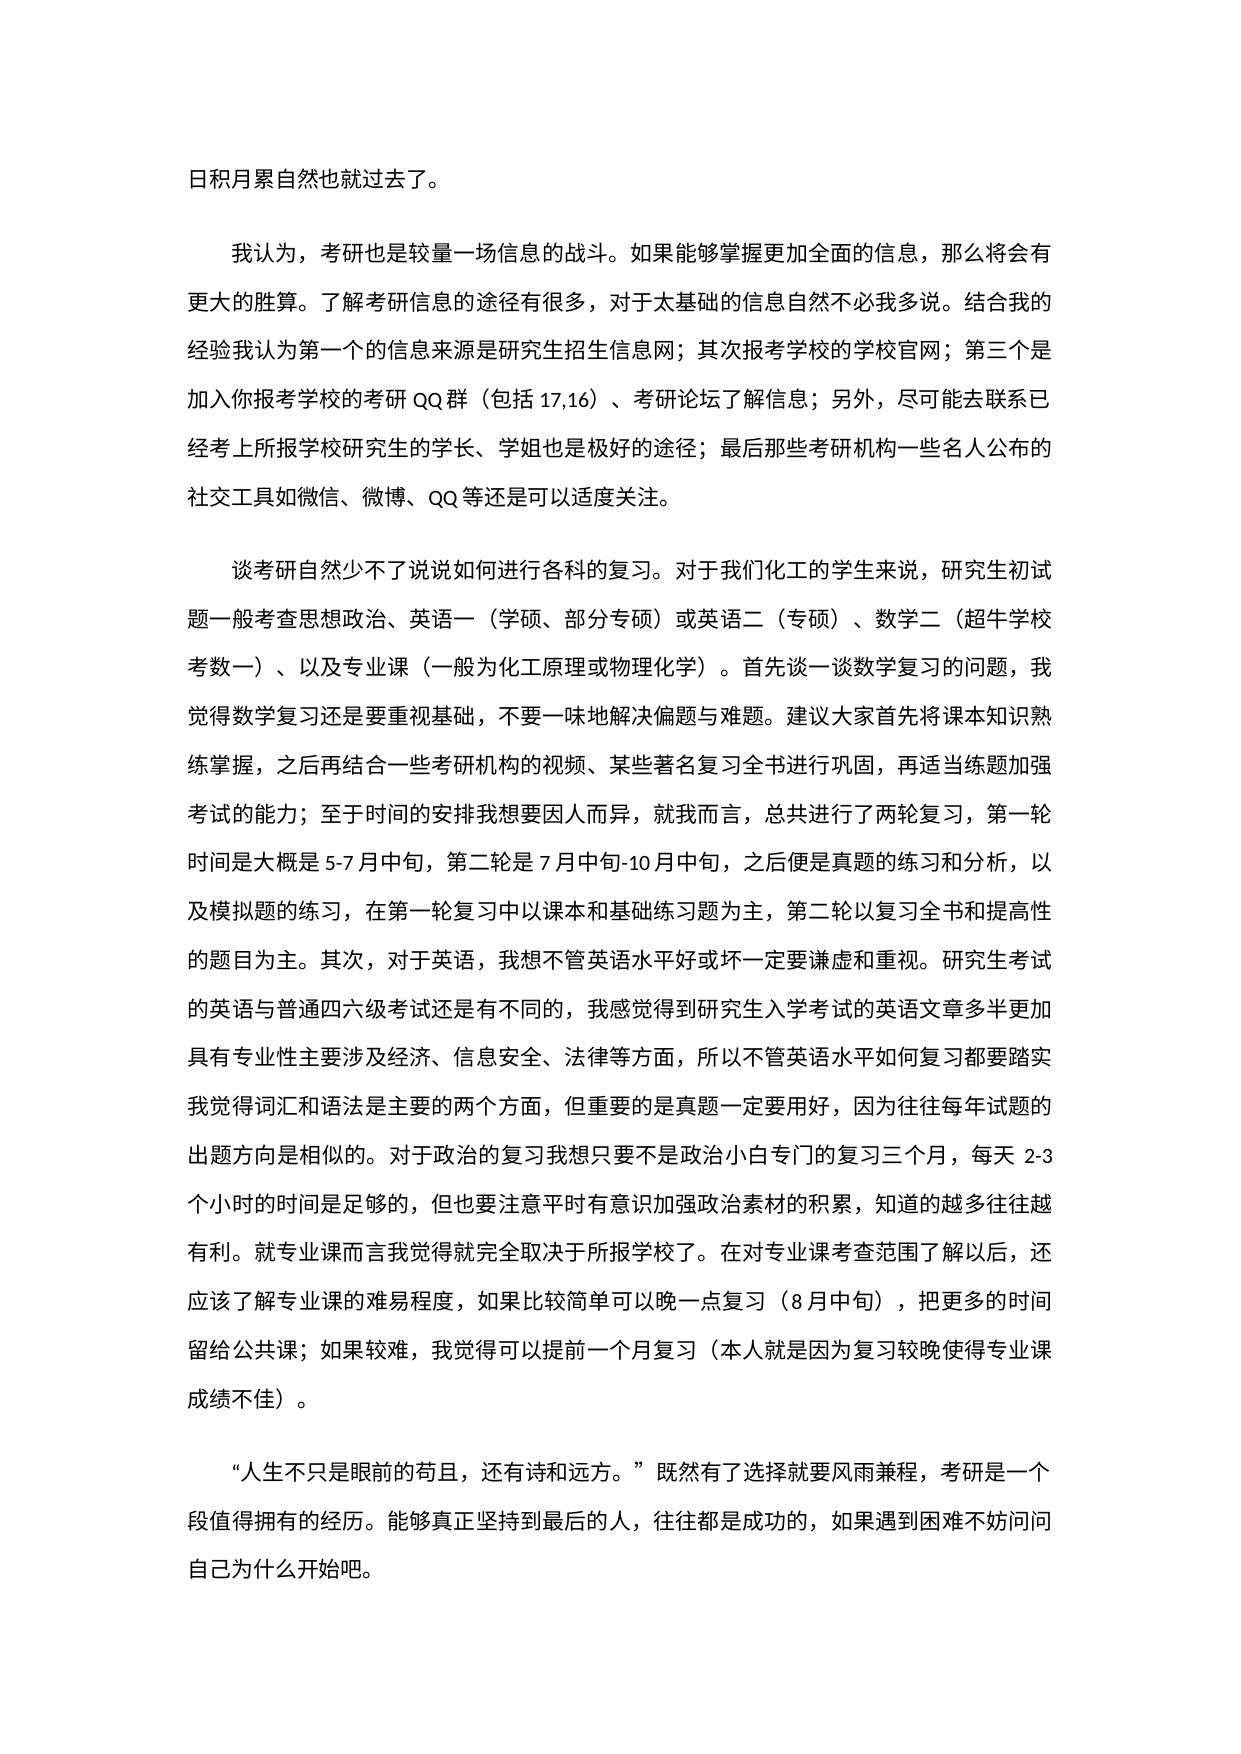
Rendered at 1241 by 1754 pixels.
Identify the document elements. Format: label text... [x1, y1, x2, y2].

text “人生不只是眼前的苟且，还有诗和远方。”既然有了选择就要风雨兼程，考研是一个段值得拥有的经历。能够真正坚持到最后的人，往往都是成功的，如果遇到困难不妨问问自己为什么开始吧。 [187, 1454, 1053, 1584]
text 我认为，考研也是较量一场信息的战斗。如果能够掌握更加全面的信息，那么将会有更大的胜算。了解考研信息的途径有很多，对于太基础的信息自然不必我多说。结合我的经验我认为第一个的信息来源是研究生招生信息网；其次报考学校的学校官网；第三个是加入你报考学校的考研QQ群（包括17,16）、考研论坛了解信息；另外，尽可能去联系已经考上所报学校研究生的学长、学姐也是极好的途径；最后那些考研机构一些名人公布的社交工具如微信、微博、QQ等还是可以适度关注。 [187, 235, 1053, 512]
text 谈考研自然少不了说说如何进行各科的复习。对于我们化工的学生来说，研究生初试题一般考查思想政治、英语一（学硕、部分专硕）或英语二（专硕）、数学二（超牛学校考数一）、以及专业课（一般为化工原理或物理化学）。首先谈一谈数学复习的问题，我觉得数学复习还是要重视基础，不要一味地解决偏题与难题。建议大家首先将课本知识熟练掌握，之后再结合一些考研机构的视频、某些著名复习全书进行巩固，再适当练题加强考试的能力；至于时间的安排我想要因人而异，就我而言，总共进行了两轮复习，第一轮时间是大概是5-7月中旬，第二轮是7月中旬-10月中旬，之后便是真题的练习和分析，以及模拟题的练习，在第一轮复习中以课本和基础练习题为主，第二轮以复习全书和提高性的题目为主。其次，对于英语，我想不管英语水平好或坏一定要谦虚和重视。研究生考试的英语与普通四六级考试还是有不同的，我感觉得到研究生入学考试的英语文章多半更加具有专业性主要涉及经济、信息安全、法律等方面，所以不管英语水平如何复习都要踏实。我觉得词汇和语法是主要的两个方面，但重要的是真题一定要用好，因为往往每年试题的出题方向是相似的。对于政治的复习我想只要不是政治小白专门的复习三个月，每天2-3个小时的时间是足够的，但也要注意平时有意识加强政治素材的积累，知道的越多往往越有利。就专业课而言我觉得就完全取决于所报学校了。在对专业课考查范围了解以后，还应该了解专业课的难易程度，如果比较简单可以晚一点复习（8月中旬），把更多的时间留给公共课；如果较难，我觉得可以提前一个月复习（本人就是因为复习较晚使得专业课成绩不佳）。 [187, 552, 1053, 1414]
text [187, 162, 1053, 194]
